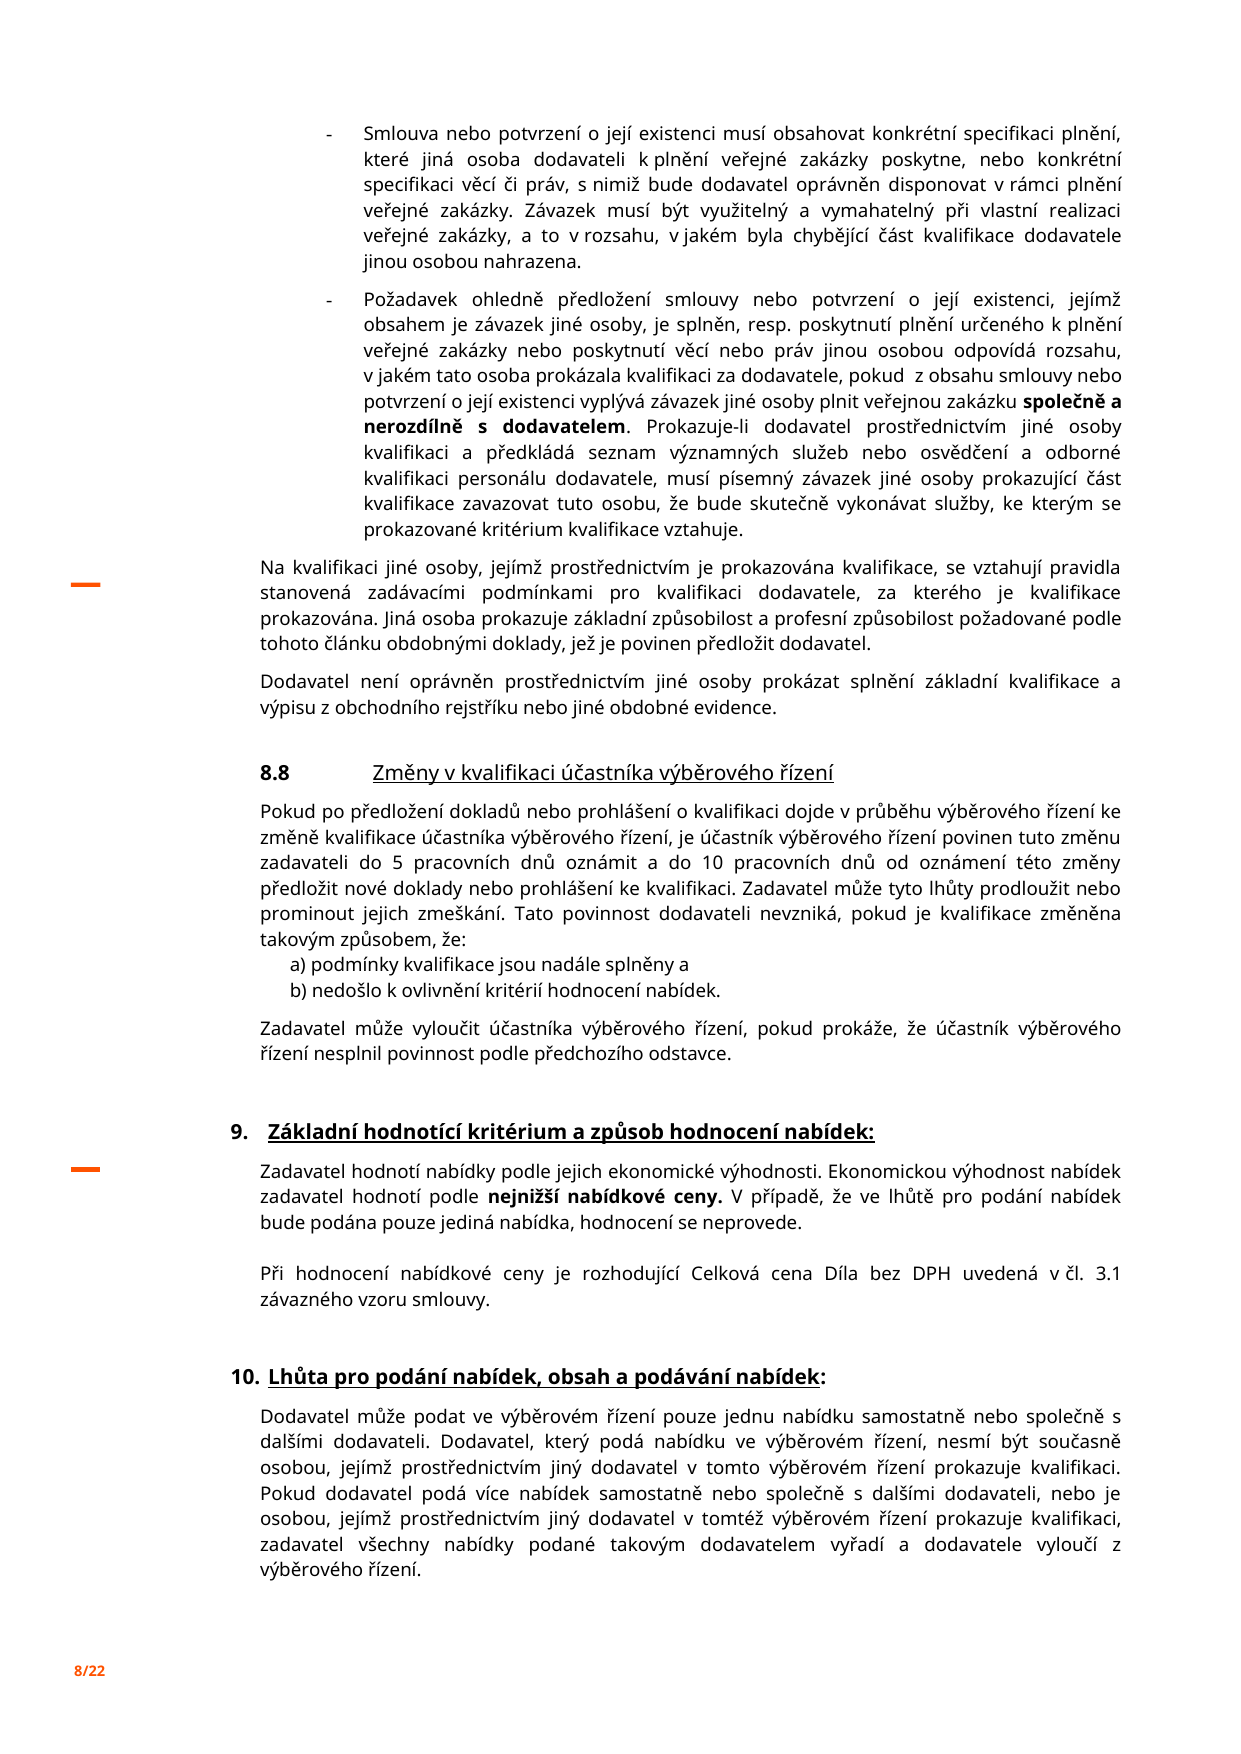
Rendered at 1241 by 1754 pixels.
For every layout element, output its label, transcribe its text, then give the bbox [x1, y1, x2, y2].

text Pokud po předložení dokladů nebo prohlášení o kvalifikaci dojde v průběhu výběrového řízení ke změně kvalifikace účastníka výběrového řízení, je účastník výběrového řízení povinen tuto změnu zadavateli do 5 pracovních dnů oznámit a do 10 pracovních dnů od oznámení této změny předložit nové doklady nebo prohlášení ke kvalifikaci. Zadavatel může tyto lhůty prodloužit nebo prominout jejich zmeškání. Tato povinnost dodavateli nevzniká, pokud je kvalifikace změněna takovým způsobem, že: [260, 798, 1122, 952]
list Smlouva nebo potvrzení o její existenci musí obsahovat konkrétní specifikaci plnění, které jiná osoba dodavateli k plnění veřejné zakázky poskytne, nebo konkrétní specifikaci věcí či práv, s nimiž bude dodavatel oprávněn disponovat v rámci plnění veřejné zakázky. Závazek musí být využitelný a vymahatelný při vlastní realizaci veřejné zakázky, a to v rozsahu, v jakém byla chybějící část kvalifikace dodavatele jinou osobou nahrazena. [326, 121, 1122, 274]
text Dodavatel není oprávněn prostřednictvím jiné osoby prokázat splnění základní kvalifikace a výpisu z obchodního rejstříku nebo jiné obdobné evidence. [260, 668, 1122, 719]
list Změny v kvalifikaci účastníka výběrového řízení [260, 758, 1122, 786]
text b) nedošlo k ovlivnění kritérií hodnocení nabídek. [289, 977, 1122, 1003]
text a) podmínky kvalifikace jsou nadále splněny a [289, 952, 1122, 977]
text Zadavatel hodnotí nabídky podle jejich ekonomické výhodnosti. Ekonomickou výhodnost nabídek zadavatel hodnotí podle nejnižší nabídkové ceny. V případě, že ve lhůtě pro podání nabídek bude podána pouze jediná nabídka, hodnocení se neprovede. [260, 1158, 1122, 1235]
list Požadavek ohledně předložení smlouvy nebo potvrzení o její existenci, jejímž obsahem je závazek jiné osoby, je splněn, resp. poskytnutí plnění určeného k plnění veřejné zakázky nebo poskytnutí věcí nebo práv jinou osobou odpovídá rozsahu, v jakém tato osoba prokázala kvalifikaci za dodavatele, pokud z obsahu smlouvy nebo potvrzení o její existenci vyplývá závazek jiné osoby plnit veřejnou zakázku společně a nerozdílně s dodavatelem. Prokazuje-li dodavatel prostřednictvím jiné osoby kvalifikaci a předkládá seznam významných služeb nebo osvědčení a odborné kvalifikaci personálu dodavatele, musí písemný závazek jiné osoby prokazující část kvalifikace zavazovat tuto osobu, že bude skutečně vykonávat služby, ke kterým se prokazované kritérium kvalifikace vztahuje. [326, 286, 1122, 541]
text Na kvalifikaci jiné osoby, jejímž prostřednictvím je prokazována kvalifikace, se vztahují pravidla stanovená zadávacími podmínkami pro kvalifikaci dodavatele, za kterého je kvalifikace prokazována. Jiná osoba prokazuje základní způsobilost a profesní způsobilost požadované podle tohoto článku obdobnými doklady, jež je povinen předložit dodavatel. [260, 554, 1122, 656]
text Při hodnocení nabídkové ceny je rozhodující Celková cena Díla bez DPH uvedená v čl. 3.1 závazného vzoru smlouvy. [260, 1260, 1122, 1311]
list Lhůta pro podání nabídek, obsah a podávání nabídek: [230, 1362, 1122, 1391]
text Dodavatel může podat ve výběrovém řízení pouze jednu nabídku samostatně nebo společně s dalšími dodavateli. Dodavatel, který podá nabídku ve výběrovém řízení, nesmí být současně osobou, jejímž prostřednictvím jiný dodavatel v tomto výběrovém řízení prokazuje kvalifikaci. Pokud dodavatel podá více nabídek samostatně nebo společně s dalšími dodavateli, nebo je osobou, jejímž prostřednictvím jiný dodavatel v tomtéž výběrovém řízení prokazuje kvalifikaci, zadavatel všechny nabídky podané takovým dodavatelem vyřadí a dodavatele vyloučí z výběrového řízení. [260, 1403, 1122, 1582]
list Základní hodnotící kritérium a způsob hodnocení nabídek: [230, 1117, 1122, 1146]
text Zadavatel může vyloučit účastníka výběrového řízení, pokud prokáže, že účastník výběrového řízení nesplnil povinnost podle předchozího odstavce. [260, 1015, 1122, 1066]
